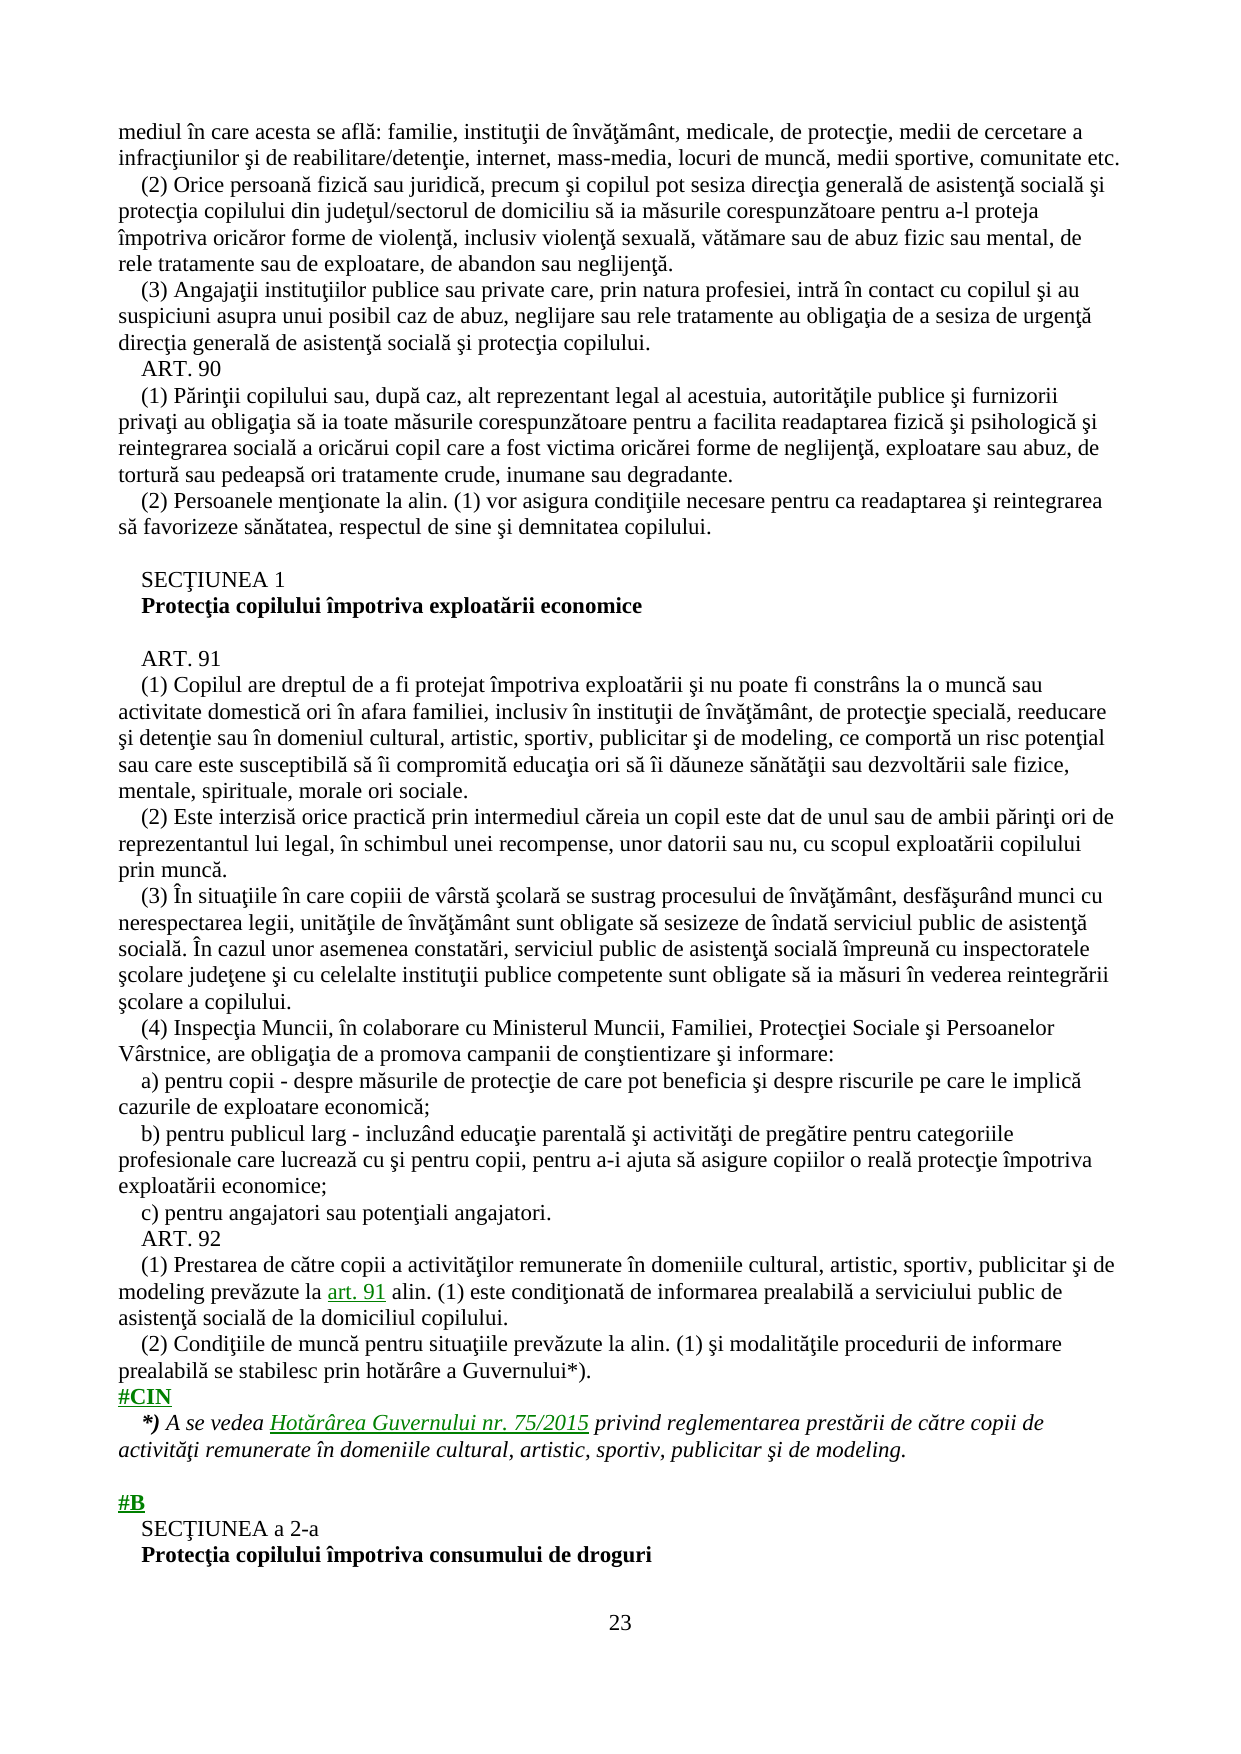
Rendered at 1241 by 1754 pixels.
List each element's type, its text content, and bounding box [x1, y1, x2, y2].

text (3) În situaţiile în care copiii de vârstă şcolară se sustrag procesului de învăţământ, desfăşurând munci cu nerespectarea legii, unităţile de învăţământ sunt obligate să sesizeze de îndată serviciul public de asistenţă socială. În cazul unor asemenea constatări, serviciul public de asistenţă socială împreună cu inspectoratele şcolare judeţene şi cu celelalte instituţii publice competente sunt obligate să ia măsuri în vederea reintegrării şcolare a copilului. [118, 882, 1122, 1014]
text #B [118, 1488, 1122, 1515]
text Protecţia copilului împotriva exploatării economice [118, 592, 1122, 619]
text SECŢIUNEA 1 [118, 566, 1122, 592]
text ART. 92 [118, 1225, 1122, 1251]
text (1) Prestarea de către copii a activităţilor remunerate în domeniile cultural, artistic, sportiv, publicitar şi de modeling prevăzute la art. 91 alin. (1) este condiţionată de informarea prealabilă a serviciului public de asistenţă socială de la domiciliul copilului. [118, 1251, 1122, 1330]
text c) pentru angajatori sau potenţiali angajatori. [118, 1199, 1122, 1225]
text Protecţia copilului împotriva consumului de droguri [118, 1541, 1122, 1568]
text ART. 90 [118, 355, 1122, 382]
text (1) Părinţii copilului sau, după caz, alt reprezentant legal al acestuia, autorităţile publice şi furnizorii privaţi au obligaţia să ia toate măsurile corespunzătoare pentru a facilita readaptarea fizică şi psihologică şi reintegrarea socială a oricărui copil care a fost victima oricărei forme de neglijenţă, exploatare sau abuz, de tortură sau pedeapsă ori tratamente crude, inumane sau degradante. [118, 382, 1122, 487]
text ART. 91 [118, 645, 1122, 672]
text (3) Angajaţii instituţiilor publice sau private care, prin natura profesiei, intră în contact cu copilul şi au suspiciuni asupra unui posibil caz de abuz, neglijare sau rele tratamente au obligaţia de a sesiza de urgenţă direcţia generală de asistenţă socială şi protecţia copilului. [118, 276, 1122, 355]
text (2) Persoanele menţionate la alin. (1) vor asigura condiţiile necesare pentru ca readaptarea şi reintegrarea să favorizeze sănătatea, respectul de sine şi demnitatea copilului. [118, 487, 1122, 540]
text #CIN [118, 1383, 1122, 1409]
text (4) Inspecţia Muncii, în colaborare cu Ministerul Muncii, Familiei, Protecţiei Sociale şi Persoanelor Vârstnice, are obligaţia de a promova campanii de conştientizare şi informare: [118, 1014, 1122, 1067]
text SECŢIUNEA a 2-a [118, 1515, 1122, 1541]
text (2) Condiţiile de muncă pentru situaţiile prevăzute la alin. (1) şi modalităţile procedurii de informare prealabilă se stabilesc prin hotărâre a Guvernului*). [118, 1330, 1122, 1383]
text a) pentru copii - despre măsurile de protecţie de care pot beneficia şi despre riscurile pe care le implică cazurile de exploatare economică; [118, 1067, 1122, 1119]
text (1) Copilul are dreptul de a fi protejat împotriva exploatării şi nu poate fi constrâns la o muncă sau activitate domestică ori în afara familiei, inclusiv în instituţii de învăţământ, de protecţie specială, reeducare şi detenţie sau în domeniul cultural, artistic, sportiv, publicitar şi de modeling, ce comportă un risc potenţial sau care este susceptibilă să îi compromită educaţia ori să îi dăuneze sănătăţii sau dezvoltării sale fizice, mentale, spirituale, morale ori sociale. [118, 672, 1122, 803]
text *) A se vedea Hotărârea Guvernului nr. 75/2015 privind reglementarea prestării de către copii de activităţi remunerate în domeniile cultural, artistic, sportiv, publicitar şi de modeling. [118, 1409, 1122, 1462]
text (2) Este interzisă orice practică prin intermediul căreia un copil este dat de unul sau de ambii părinţi ori de reprezentantul lui legal, în schimbul unei recompense, unor datorii sau nu, cu scopul exploatării copilului prin muncă. [118, 803, 1122, 882]
text b) pentru publicul larg - incluzând educaţie parentală şi activităţi de pregătire pentru categoriile profesionale care lucrează cu şi pentru copii, pentru a-i ajuta să asigure copiilor o reală protecţie împotriva exploatării economice; [118, 1119, 1122, 1199]
text (2) Orice persoană fizică sau juridică, precum şi copilul pot sesiza direcţia generală de asistenţă socială şi protecţia copilului din judeţul/sectorul de domiciliu să ia măsurile corespunzătoare pentru a-l proteja împotriva oricăror forme de violenţă, inclusiv violenţă sexuală, vătămare sau de abuz fizic sau mental, de rele tratamente sau de exploatare, de abandon sau neglijenţă. [118, 171, 1122, 276]
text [118, 118, 1122, 171]
